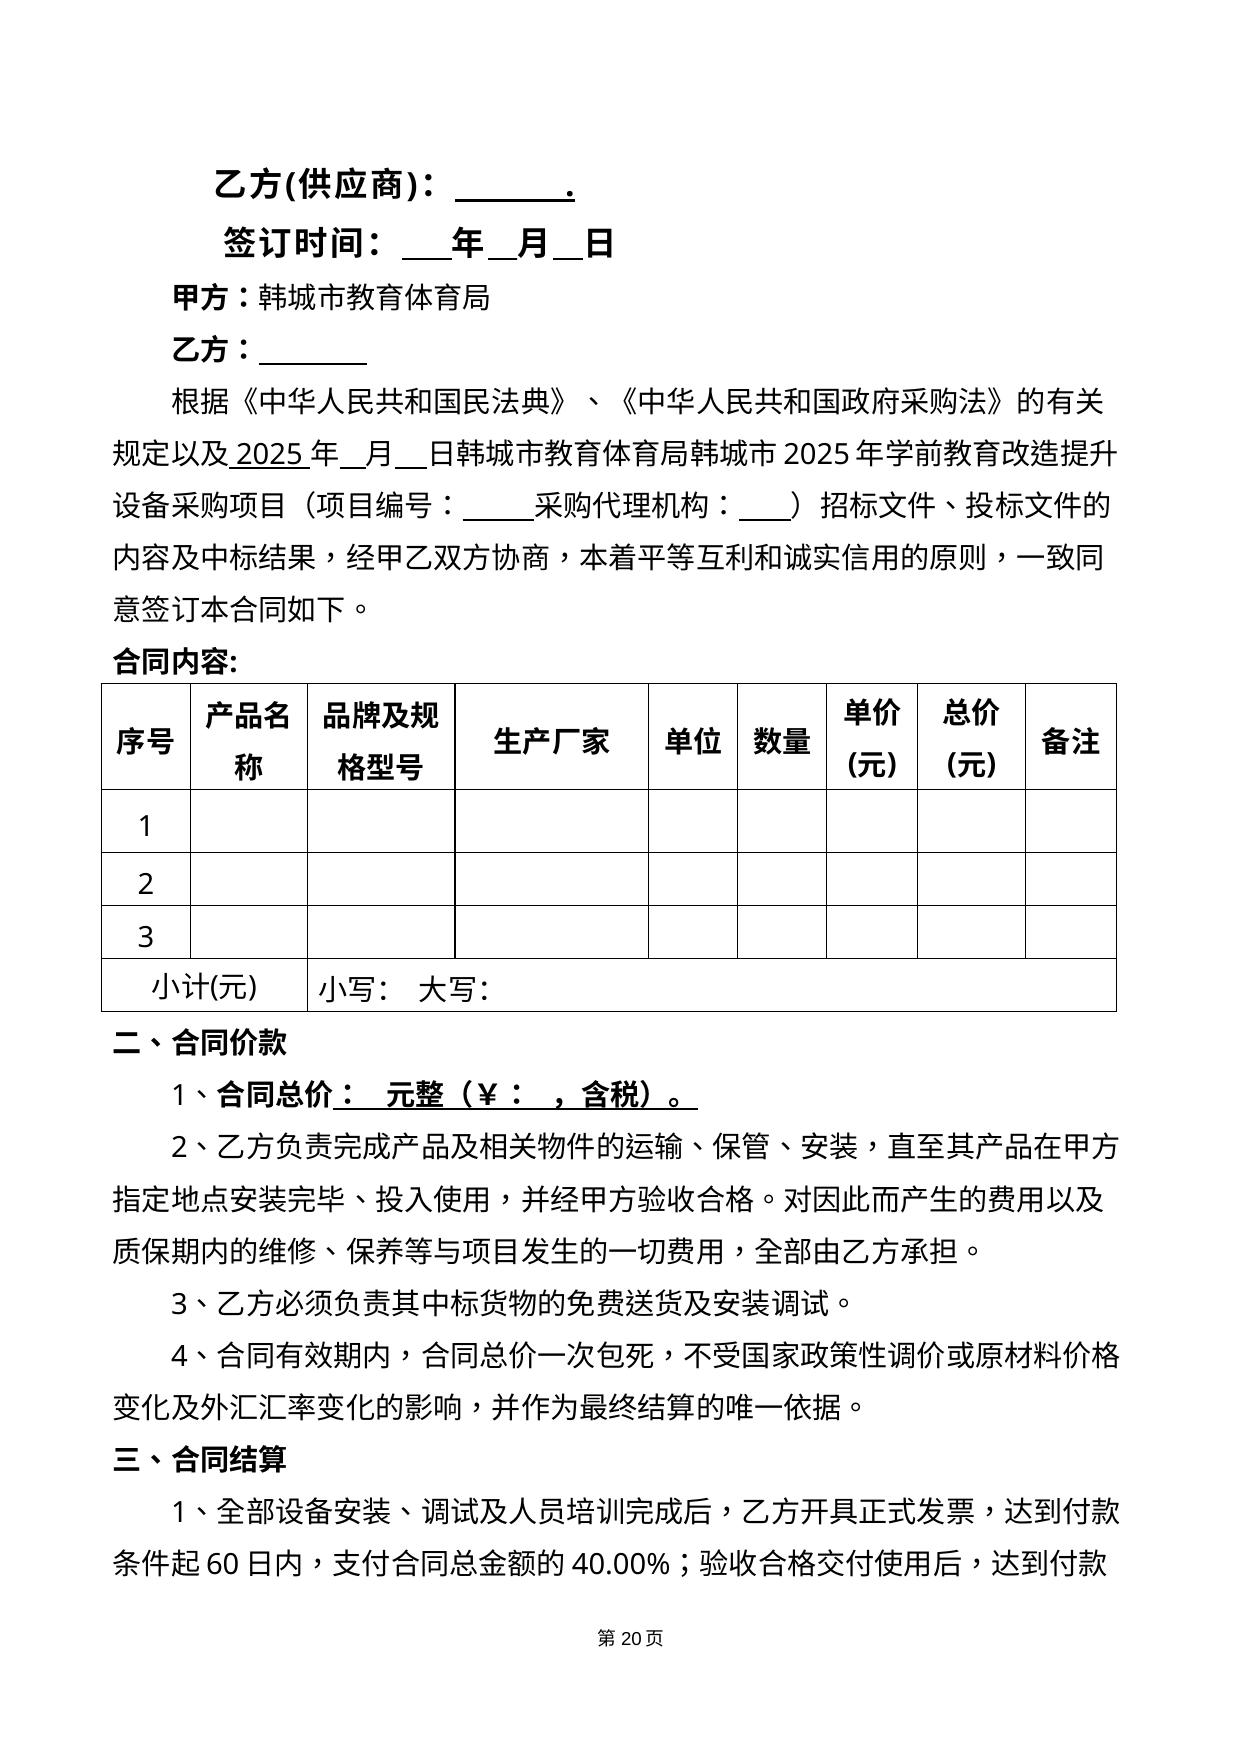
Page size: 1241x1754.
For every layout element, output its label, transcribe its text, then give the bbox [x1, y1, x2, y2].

text 根据《中华人民共和国民法典》、《中华人民共和国政府采购法》的有关规定以及 2025 年 月 日韩城市教育体育局韩城市2025年学前教育改造提升设备采购项目（项目编号： 采购代理机构： ）招标文件、投标文件的内容及中标结果，经甲乙双方协商，本着平等互利和诚实信用的原则，一致同意签订本合同如下。 [112, 371, 1128, 631]
table_cell [191, 906, 307, 958]
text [112, 1481, 1128, 1585]
text 甲方：韩城市教育体育局 [112, 267, 1128, 319]
table_cell [456, 906, 648, 958]
table_cell 3 [102, 906, 190, 958]
table_cell [649, 853, 737, 905]
table_header 生产厂家 [456, 684, 648, 788]
table_header 品牌及规格型号 [308, 684, 454, 788]
table_cell [1026, 853, 1116, 905]
table_cell [649, 906, 737, 958]
table_cell [308, 790, 454, 852]
table_cell [918, 853, 1025, 905]
table_cell [827, 906, 917, 958]
table_header 产品名称 [191, 684, 307, 788]
table_cell [827, 790, 917, 852]
text 二、合同价款 [112, 1012, 1128, 1064]
table_cell 1 [102, 790, 190, 852]
table_cell [191, 853, 307, 905]
text 三、合同结算 [112, 1429, 1128, 1481]
table_header 序号 [102, 684, 190, 788]
table_cell [649, 790, 737, 852]
text 签订时间： 年 月 日 [112, 208, 1128, 267]
table_cell [827, 853, 917, 905]
text 3、乙方必须负责其中标货物的免费送货及安装调试。 [112, 1272, 1128, 1324]
table_cell [1026, 906, 1116, 958]
table_cell [918, 790, 1025, 852]
table_header 总价(元) [918, 684, 1025, 788]
table_header 单位 [649, 684, 737, 788]
table_cell 小计(元) [102, 959, 307, 1011]
table_header 数量 [738, 684, 826, 788]
text 乙方(供应商)： . [103, 150, 1128, 208]
table_cell [308, 853, 454, 905]
table_cell [456, 853, 648, 905]
table_header 备注 [1026, 684, 1116, 788]
table_cell [738, 853, 826, 905]
table_cell 2 [102, 853, 190, 905]
table_cell [1026, 790, 1116, 852]
text 4、合同有效期内，合同总价一次包死，不受国家政策性调价或原材料价格变化及外汇汇率变化的影响，并作为最终结算的唯一依据。 [112, 1324, 1128, 1429]
text 1、合同总价： 元整（￥： ，含税）。 [112, 1064, 1128, 1116]
table_cell [456, 790, 648, 852]
table_cell [308, 906, 454, 958]
text 2、乙方负责完成产品及相关物件的运输、保管、安装，直至其产品在甲方指定地点安装完毕、投入使用，并经甲方验收合格。对因此而产生的费用以及质保期内的维修、保养等与项目发生的一切费用，全部由乙方承担。 [112, 1116, 1128, 1272]
table_cell [738, 906, 826, 958]
table_cell [918, 906, 1025, 958]
text 乙方： [112, 319, 1128, 371]
table_header 单价(元) [827, 684, 917, 788]
list 合同内容: [112, 631, 1128, 683]
table_cell [738, 790, 826, 852]
table_cell [191, 790, 307, 852]
table_cell 小写： 大写： [308, 959, 1116, 1011]
